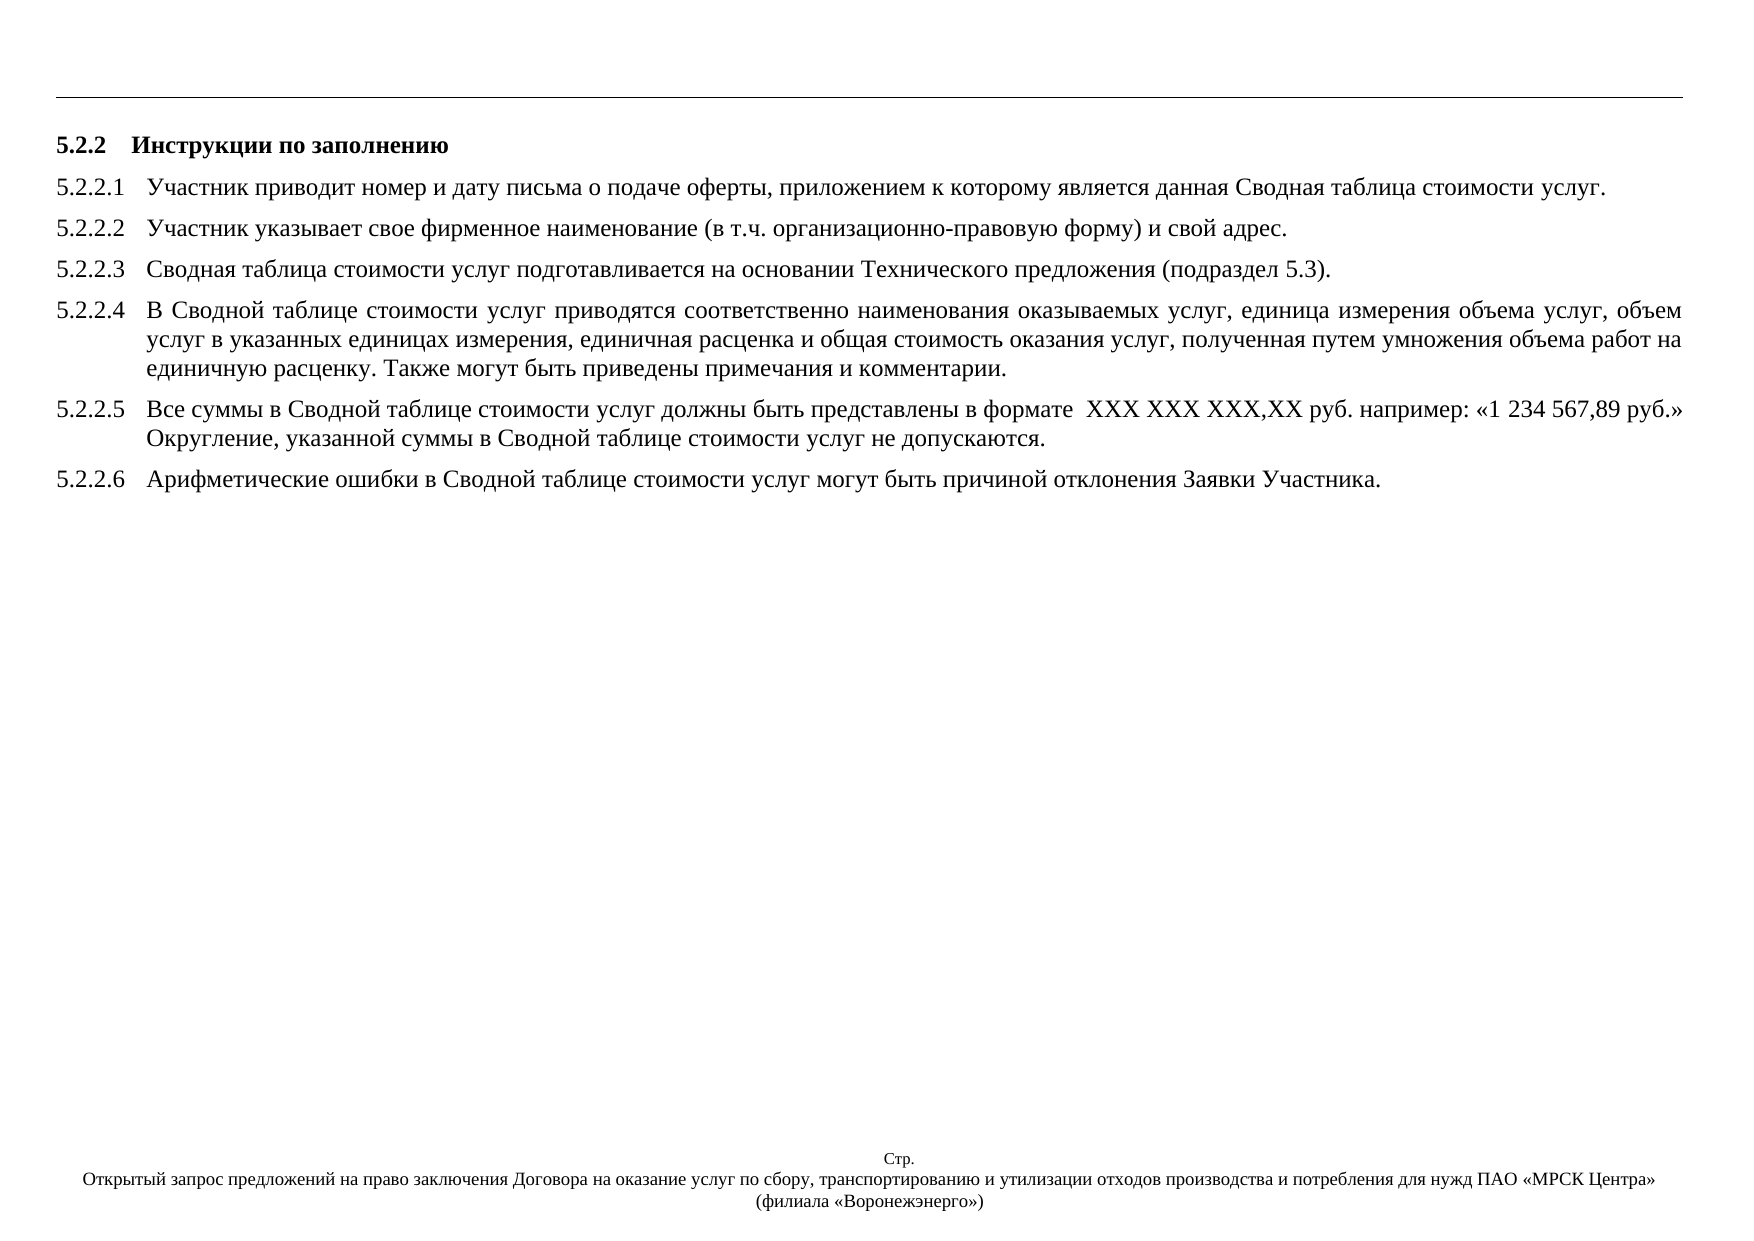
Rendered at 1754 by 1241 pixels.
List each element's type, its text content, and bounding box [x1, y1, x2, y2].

list В Сводной таблице стоимости услуг приводятся соответственно наименования оказываемых услуг, единица измерения объема услуг, объем услуг в указанных единицах измерения, единичная расценка и общая стоимость оказания услуг, полученная путем умножения объема работ на единичную расценку. Также могут быть приведены примечания и комментарии. [56, 296, 1683, 382]
list Участник приводит номер и дату письма о подаче оферты, приложением к которому является данная Сводная таблица стоимости услуг. [56, 172, 1683, 201]
list Участник указывает свое фирменное наименование (в т.ч. организационно-правовую форму) и свой адрес. [56, 213, 1683, 242]
subtitle Инструкции по заполнению [56, 131, 1683, 159]
list Сводная таблица стоимости услуг подготавливается на основании Технического предложения (подраздел 5.3). [56, 254, 1683, 283]
list Все суммы в Сводной таблице стоимости услуг должны быть представлены в формате XXX XXX XXX,XX руб. например: «1 234 567,89 руб.» Округление, указанной суммы в Сводной таблице стоимости услуг не допускаются. [56, 394, 1683, 452]
list Арифметические ошибки в Сводной таблице стоимости услуг могут быть причиной отклонения Заявки Участника. [56, 464, 1683, 493]
